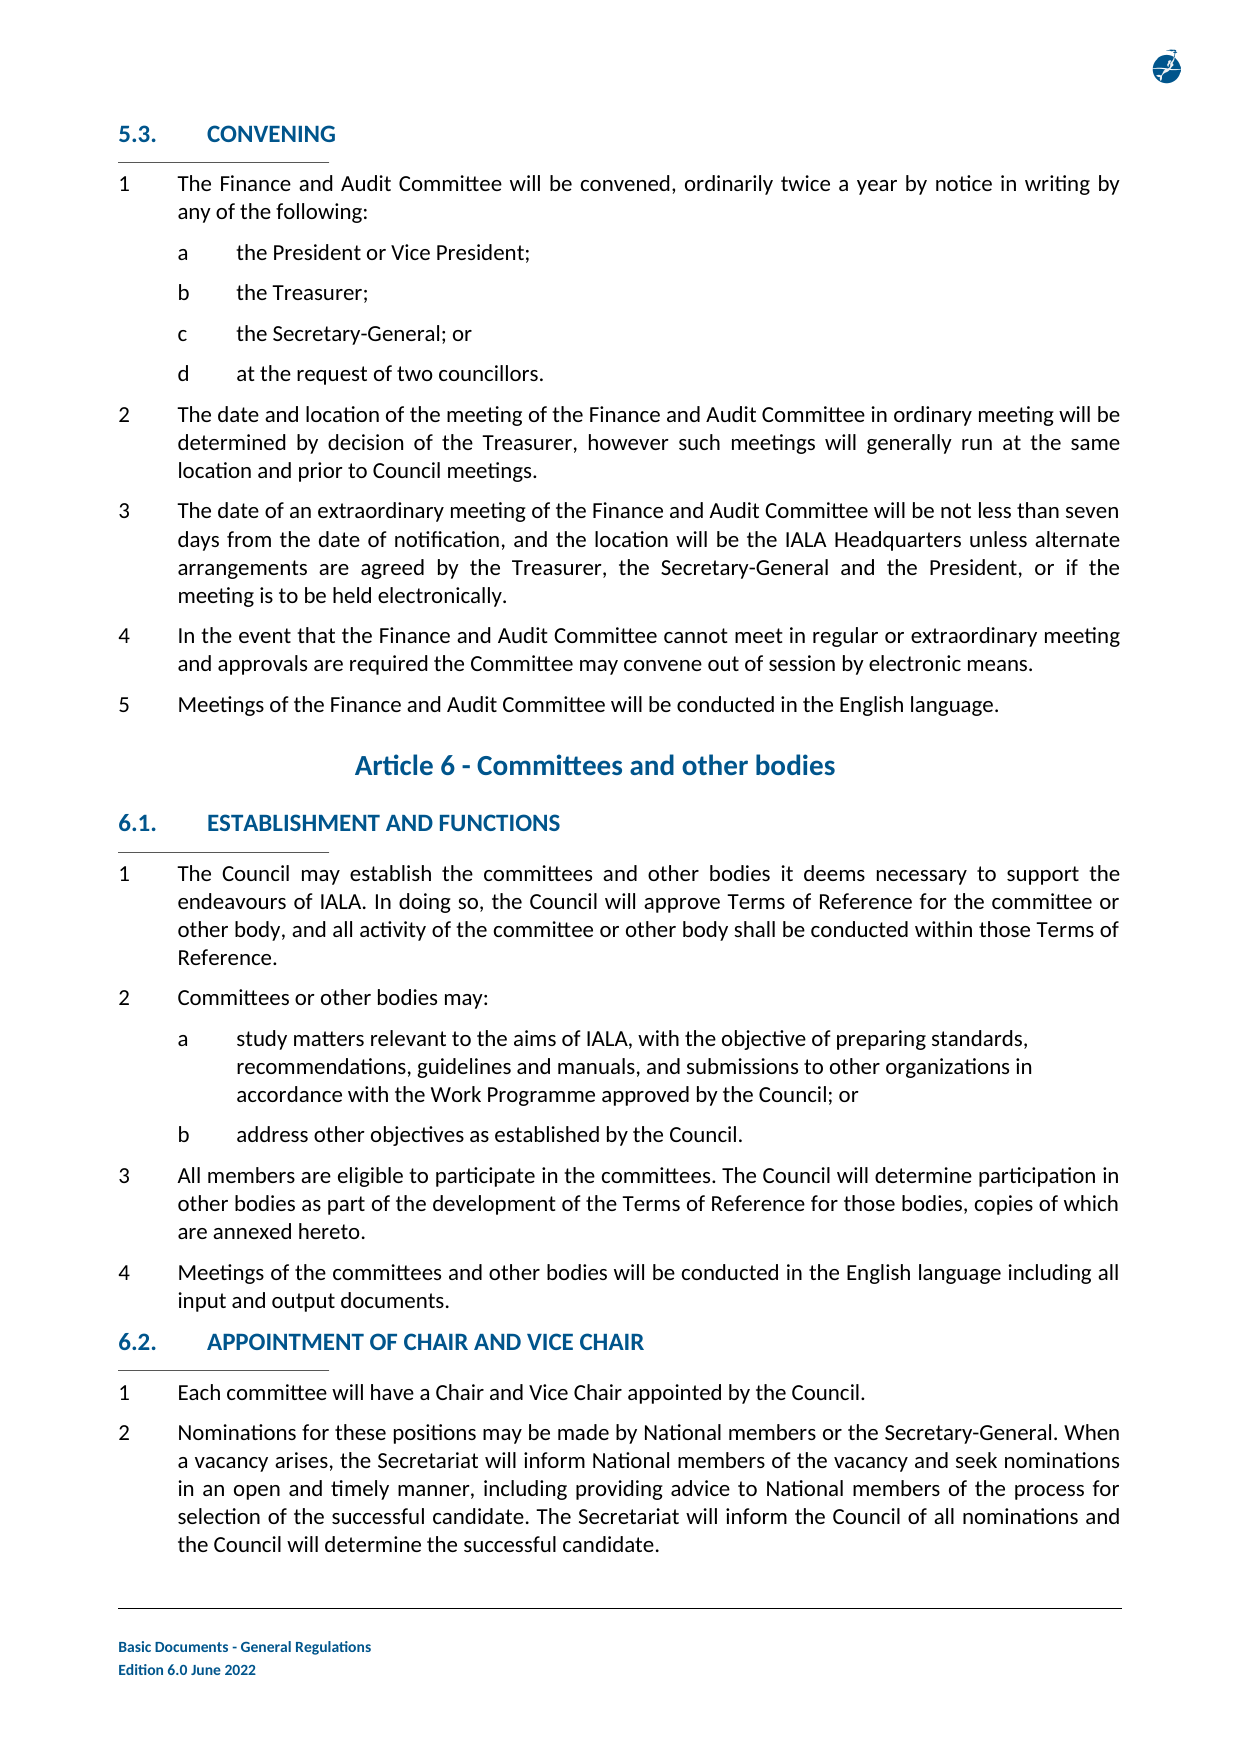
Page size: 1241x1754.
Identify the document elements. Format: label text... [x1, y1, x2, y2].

subtitle Appointment of Chair and Vice Chair [118, 1326, 1033, 1357]
subtitle Establishment and functions [118, 808, 1033, 838]
list the President or Vice President; [177, 238, 1122, 266]
list All members are eligible to participate in the committees. The Council will determine participation in other bodies as part of the development of the Terms of Reference for those bodies, copies of which are annexed hereto. [118, 1161, 1122, 1245]
list The Finance and Audit Committee will be convened, ordinarily twice a year by notice in writing by any of the following: [118, 169, 1122, 226]
list at the request of two councillors. [177, 359, 1122, 388]
list In the event that the Finance and Audit Committee cannot meet in regular or extraordinary meeting and approvals are required the Committee may convene out of session by electronic means. [118, 621, 1122, 677]
list Committees or other bodies may: [118, 983, 1122, 1012]
list address other objectives as established by the Council. [177, 1121, 1122, 1149]
list The date and location of the meeting of the Finance and Audit Committee in ordinary meeting will be determined by decision of the Treasurer, however such meetings will generally run at the same location and prior to Council meetings. [118, 400, 1122, 484]
text - Committees and other bodies [118, 747, 1122, 783]
picture [1121, 0, 1240, 118]
list the Secretary-General; or [177, 319, 1122, 347]
list the Treasurer; [177, 278, 1122, 307]
list Meetings of the committees and other bodies will be conducted in the English language including all input and output documents. [118, 1258, 1122, 1314]
list study matters relevant to the aims of IALA, with the objective of preparing standards, recommendations, guidelines and manuals, and submissions to other organizations in accordance with the Work Programme approved by the Council; or [177, 1024, 1122, 1108]
list Nominations for these positions may be made by National members or the Secretary-General. When a vacancy arises, the Secretariat will inform National members of the vacancy and seek nominations in an open and timely manner, including providing advice to National members of the process for selection of the successful candidate. The Secretariat will inform the Council of all nominations and the Council will determine the successful candidate. [118, 1418, 1122, 1558]
subtitle Convening [118, 118, 1033, 149]
list Each committee will have a Chair and Vice Chair appointed by the Council. [118, 1378, 1122, 1406]
list Meetings of the Finance and Audit Committee will be conducted in the English language. [118, 690, 1122, 718]
list The Council may establish the committees and other bodies it deems necessary to support the endeavours of IALA. In doing so, the Council will approve Terms of Reference for the committee or other body, and all activity of the committee or other body shall be conducted within those Terms of Reference. [118, 859, 1122, 971]
list The date of an extraordinary meeting of the Finance and Audit Committee will be not less than seven days from the date of notification, and the location will be the IALA Headquarters unless alternate arrangements are agreed by the Treasurer, the Secretary-General and the President, or if the meeting is to be held electronically. [118, 497, 1122, 609]
